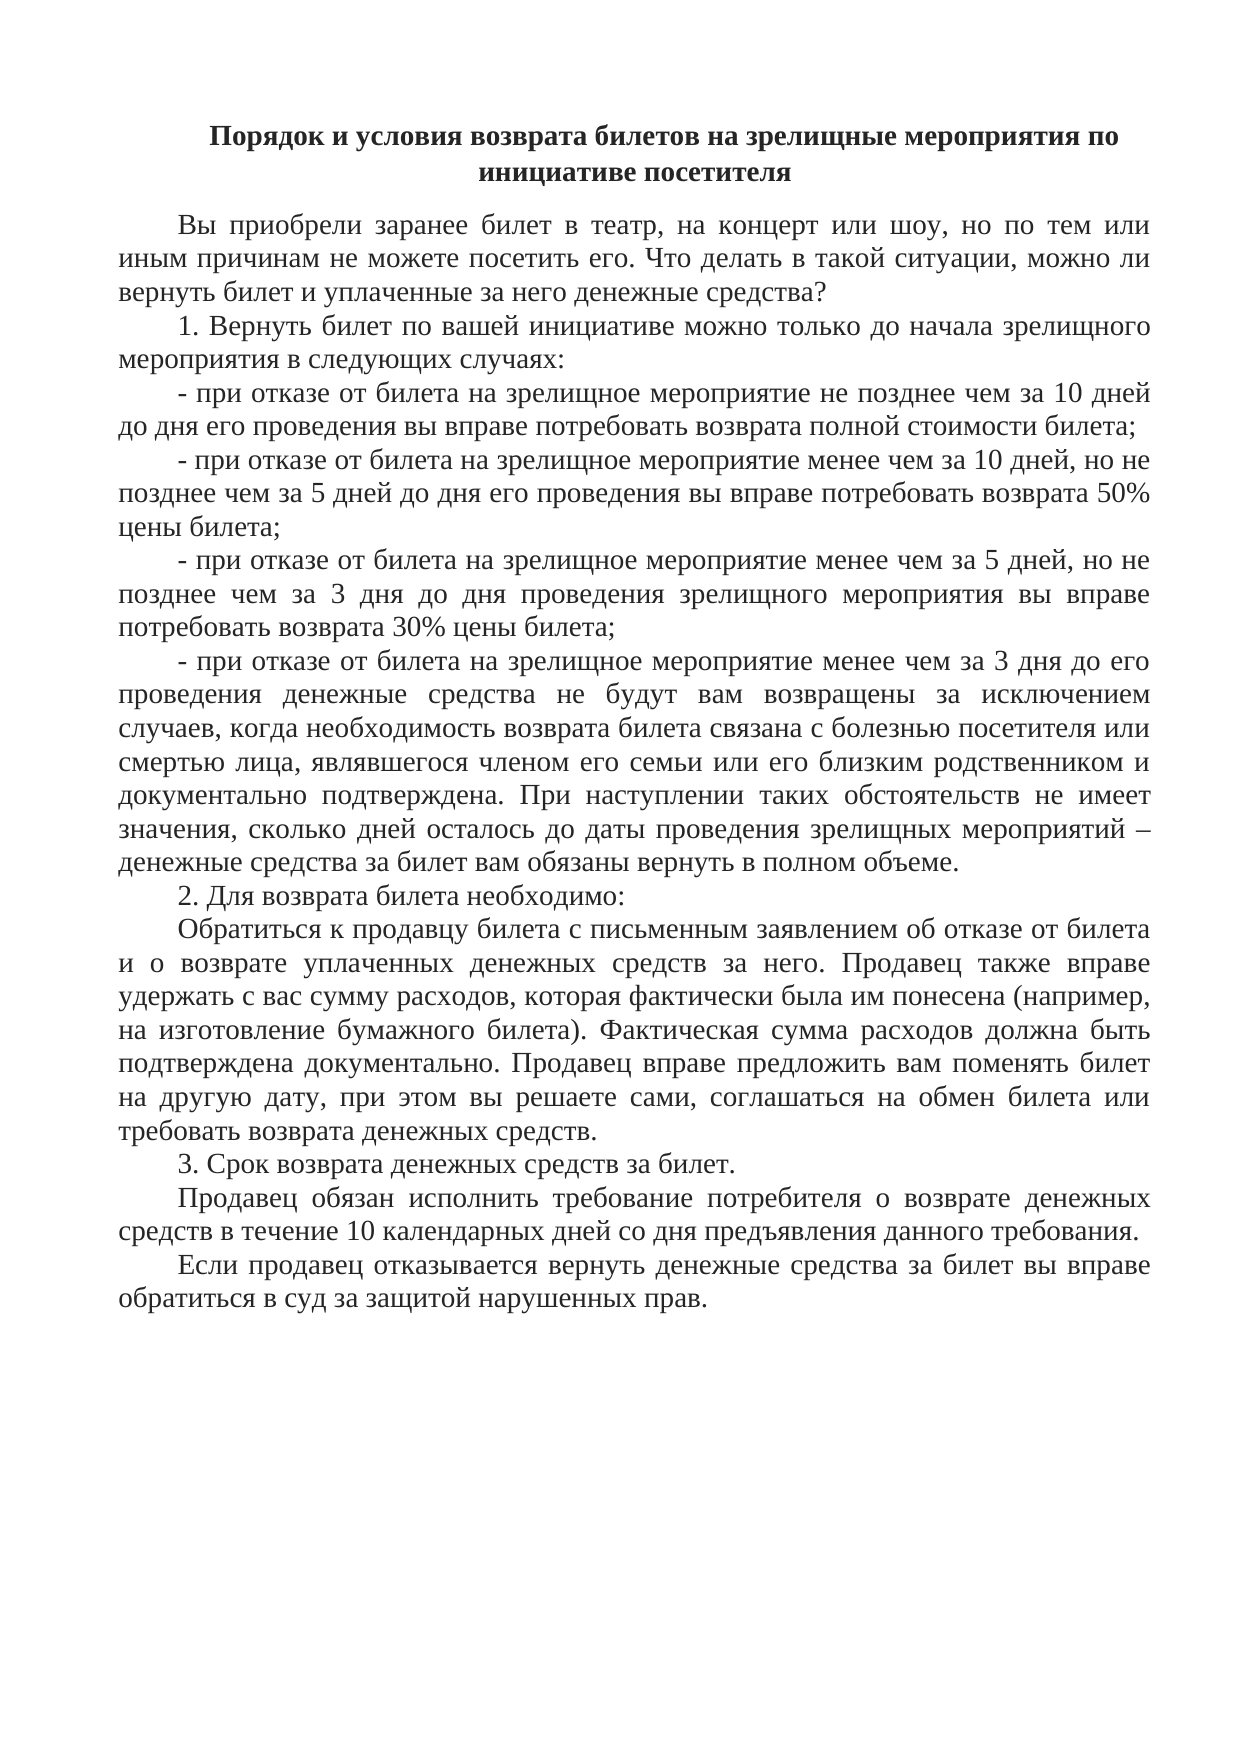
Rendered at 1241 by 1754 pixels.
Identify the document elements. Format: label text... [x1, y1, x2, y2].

text Продавец обязан исполнить требование потребителя о возврате денежных средств в течение 10 календарных дней со дня предъявления данного требования. [118, 1180, 1152, 1247]
text 1. Вернуть билет по вашей инициативе можно только до начала зрелищного мероприятия в следующих случаях: [118, 308, 1152, 375]
text - при отказе от билета на зрелищное мероприятие не позднее чем за 10 дней до дня его проведения вы вправе потребовать возврата полной стоимости билета; [118, 375, 1152, 442]
text - при отказе от билета на зрелищное мероприятие менее чем за 3 дня до его проведения денежные средства не будут вам возвращены за исключением случаев, когда необходимость возврата билета связана с болезнью посетителя или смертью лица, являвшегося членом его семьи или его близким родственником и документально подтверждена. При наступлении таких обстоятельств не имеет значения, сколько дней осталось до даты проведения зрелищных мероприятий – денежные средства за билет вам обязаны вернуть в полном объеме. [118, 643, 1152, 878]
text 3. Срок возврата денежных средств за билет. [118, 1146, 1152, 1180]
text Если продавец отказывается вернуть денежные средства за билет вы вправе обратиться в суд за защитой нарушенных прав. [118, 1247, 1152, 1314]
text 2. Для возврата билета необходимо: [118, 878, 1152, 911]
text - при отказе от билета на зрелищное мероприятие менее чем за 10 дней, но не позднее чем за 5 дней до дня его проведения вы вправе потребовать возврата 50% цены билета; [118, 442, 1152, 542]
text Обратиться к продавцу билета с письменным заявлением об отказе от билета и о возврате уплаченных денежных средств за него. Продавец также вправе удержать с вас сумму расходов, которая фактически была им понесена (например, на изготовление бумажного билета). Фактическая сумма расходов должна быть подтверждена документально. Продавец вправе предложить вам поменять билет на другую дату, при этом вы решаете сами, соглашаться на обмен билета или требовать возврата денежных средств. [118, 911, 1152, 1146]
text - при отказе от билета на зрелищное мероприятие менее чем за 5 дней, но не позднее чем за 3 дня до дня проведения зрелищного мероприятия вы вправе потребовать возврата 30% цены билета; [118, 542, 1152, 643]
text Вы приобрели заранее билет в театр, на концерт или шоу, но по тем или иным причинам не можете посетить его. Что делать в такой ситуации, можно ли вернуть билет и уплаченные за него денежные средства? [118, 207, 1152, 308]
text Порядок и условия возврата билетов на зрелищные мероприятия по инициативе посетителя [118, 118, 1152, 188]
